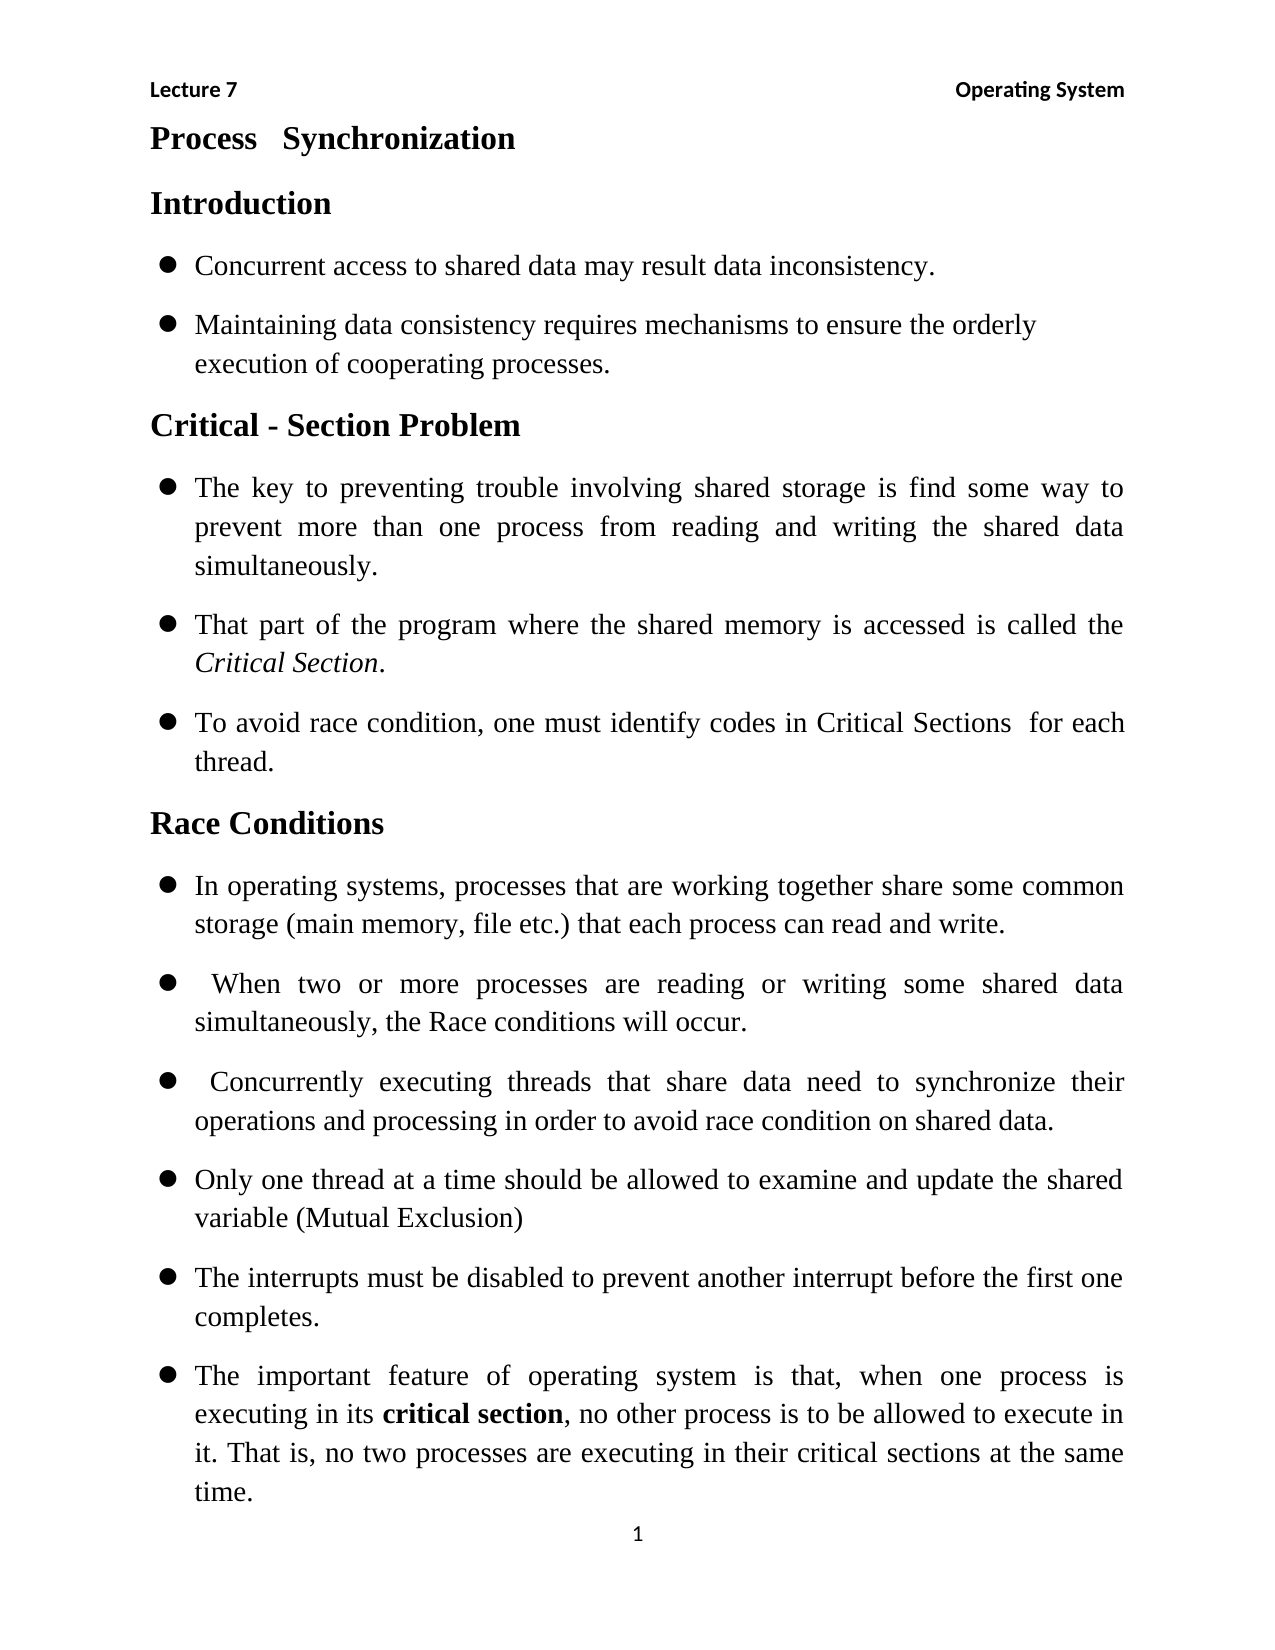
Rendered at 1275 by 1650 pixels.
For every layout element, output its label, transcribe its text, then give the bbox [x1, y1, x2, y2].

text Introduction [150, 183, 1125, 221]
text Process Synchronization [150, 118, 1125, 157]
text Race Conditions [150, 803, 1125, 841]
list That part of the program where the shared memory is accessed is called the Critical Section. [157, 607, 1125, 679]
list When two or more processes are reading or writing some shared data simultaneously, the Race conditions will occur. [157, 966, 1125, 1038]
list Maintaining data consistency requires mechanisms to ensure the orderly execution of cooperating processes. [157, 307, 1125, 380]
list Concurrent access to shared data may result data inconsistency. [157, 248, 1125, 282]
list The key to preventing trouble involving shared storage is find some way to prevent more than one process from reading and writing the shared data simultaneously. [157, 470, 1125, 581]
list To avoid race condition, one must identify codes in Critical Sections for each thread. [157, 705, 1125, 777]
text Critical - Section Problem [150, 406, 1125, 444]
list Only one thread at a time should be allowed to examine and update the shared variable (Mutual Exclusion) [157, 1162, 1125, 1234]
list In operating systems, processes that are working together share some common storage (main memory, file etc.) that each process can read and write. [157, 868, 1125, 940]
list The interrupts must be disabled to prevent another interrupt before the first one completes. [157, 1260, 1125, 1332]
list The important feature of operating system is that, when one process is executing in its critical section, no other process is to be allowed to execute in it. That is, no two processes are executing in their critical sections at the same time. [157, 1358, 1125, 1507]
list Concurrently executing threads that share data need to synchronize their operations and processing in order to avoid race condition on shared data. [157, 1064, 1125, 1136]
